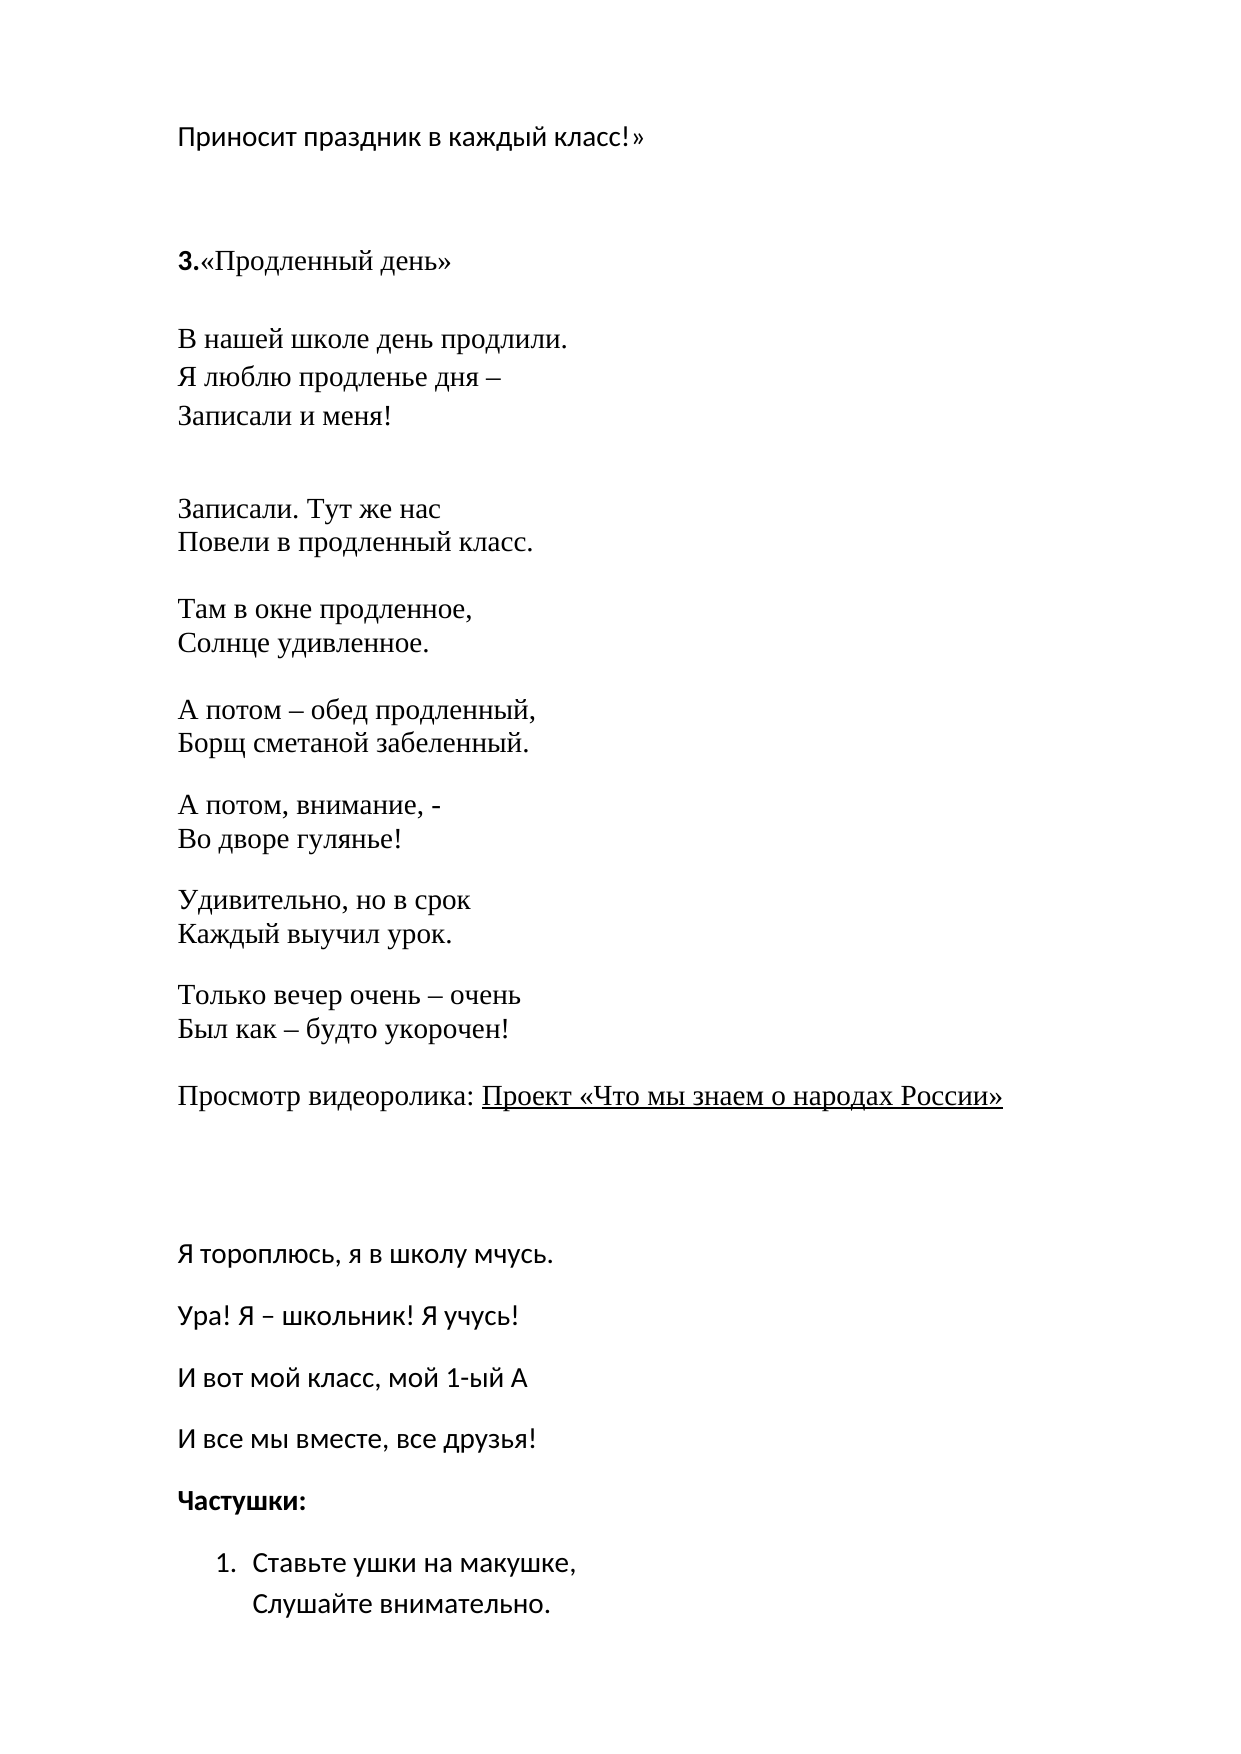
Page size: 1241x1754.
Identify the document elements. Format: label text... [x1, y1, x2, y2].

text Частушки: [177, 1482, 1152, 1518]
text А потом – обед продленный, Борщ сметаной забеленный. [177, 658, 1152, 787]
text И вот мой класс, мой 1-ый А [177, 1359, 1152, 1394]
text Только вечер очень – очень Был как – будто укорочен! [177, 977, 1152, 1044]
text Просмотр видеоролика: Проект «Что мы знаем о народах России» [177, 1078, 1152, 1112]
list Слушайте внимательно. [252, 1585, 1152, 1621]
text Я тороплюсь, я в школу мчусь. [177, 1235, 1152, 1271]
text Там в окне продленное, Солнце удивленное. [177, 558, 1152, 658]
text Ура! Я – школьник! Я учусь! [177, 1297, 1152, 1332]
list Ставьте ушки на макушке, [215, 1544, 1152, 1579]
text Записали. Тут же нас Повели в продленный класс. [177, 457, 1152, 558]
text И все мы вместе, все друзья! [177, 1420, 1152, 1456]
text 3.«Продленный день» В нашей школе день продлили. Я люблю продленье дня – Записали и меня! [177, 242, 1152, 431]
text Приносит праздник в каждый класс!» [177, 118, 1152, 154]
text А потом, внимание, - Во дворе гулянье! [177, 787, 1152, 882]
text Удивительно, но в срок Каждый выучил урок. [177, 882, 1152, 977]
